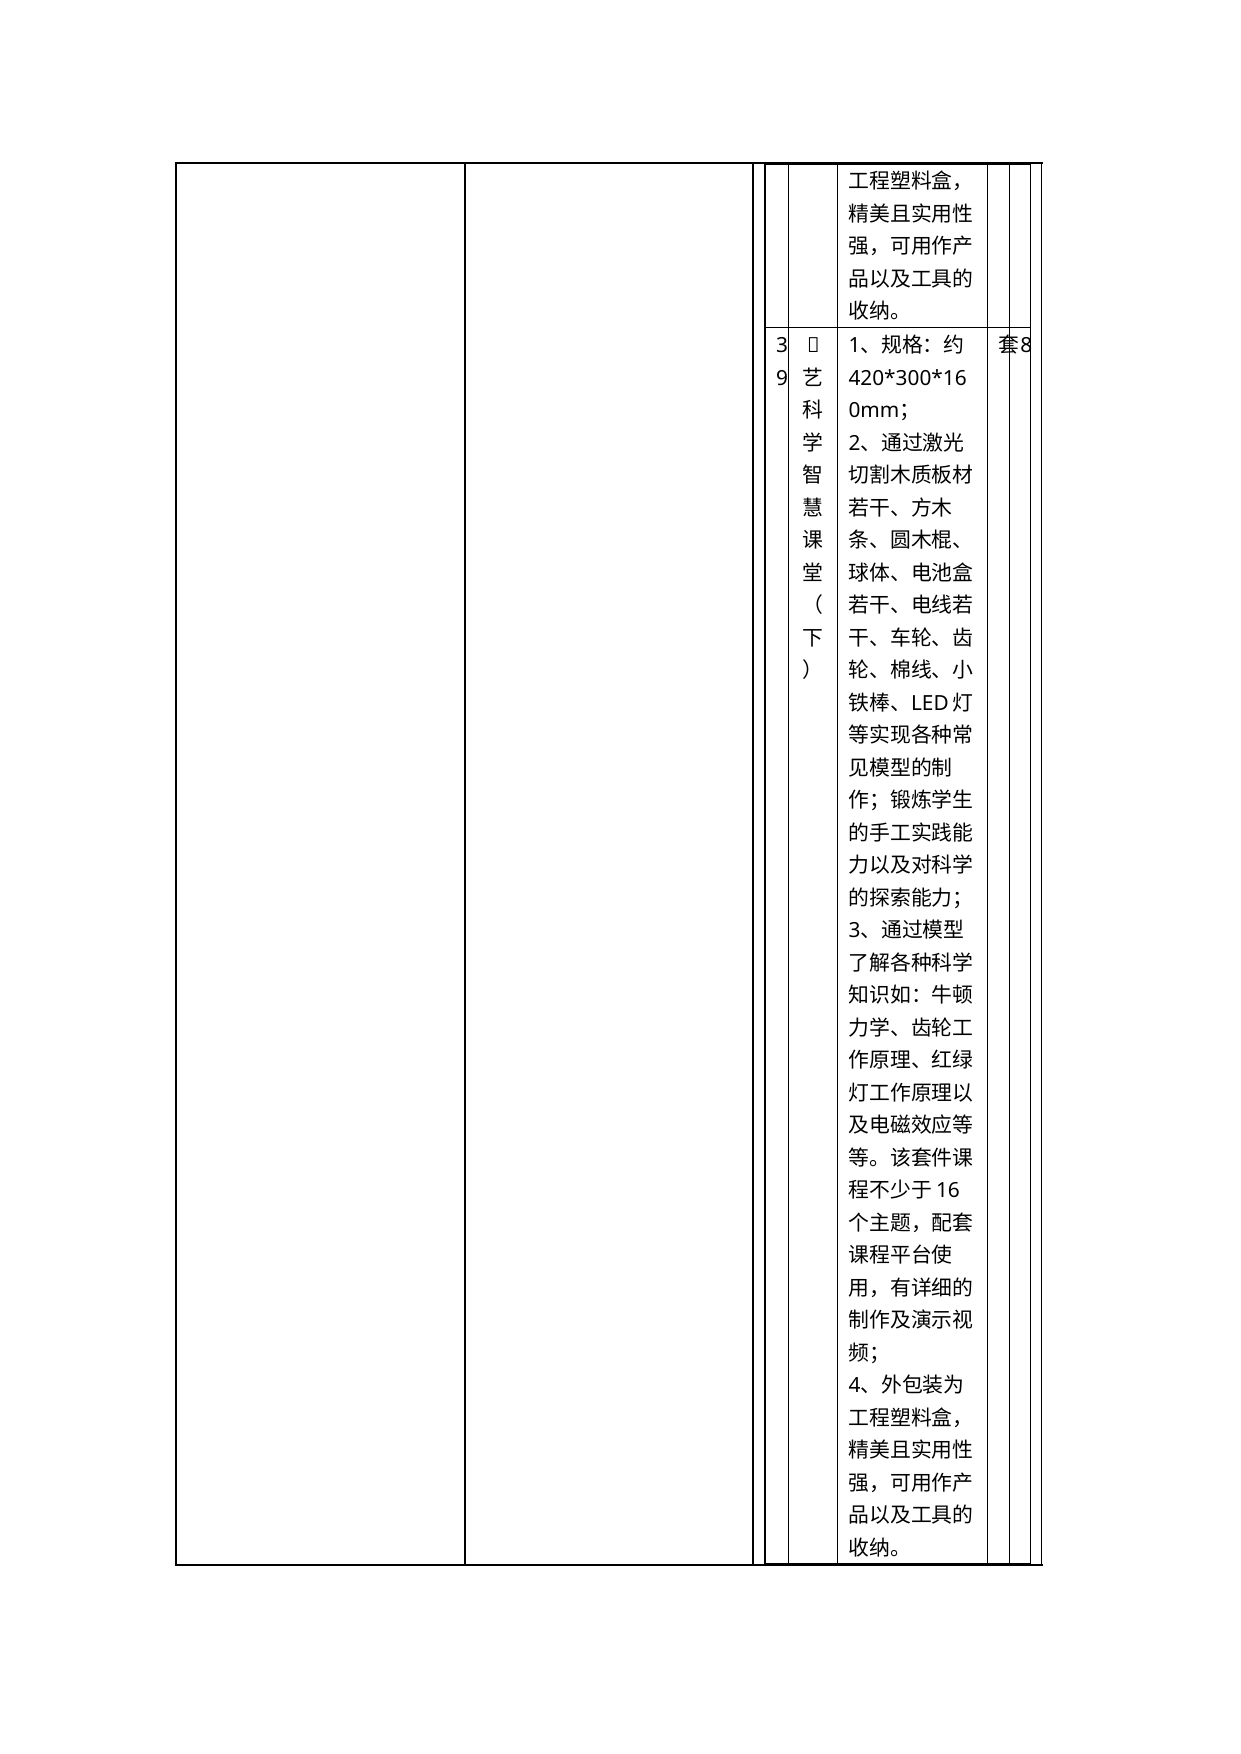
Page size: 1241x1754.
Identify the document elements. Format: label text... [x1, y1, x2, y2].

table_cell [838, 165, 987, 327]
table_cell [1031, 164, 1041, 1564]
table_cell [766, 165, 788, 327]
table_cell [789, 165, 837, 327]
table_cell [1010, 328, 1030, 1563]
table_cell [466, 164, 752, 1564]
table_cell [789, 328, 837, 1563]
table_cell 1 [177, 164, 464, 1564]
table_cell [838, 328, 987, 1563]
table_cell [988, 328, 1009, 1563]
table_cell [754, 164, 764, 1564]
table_cell [988, 165, 1009, 327]
table_cell [766, 328, 788, 1563]
table_cell [1010, 165, 1030, 327]
